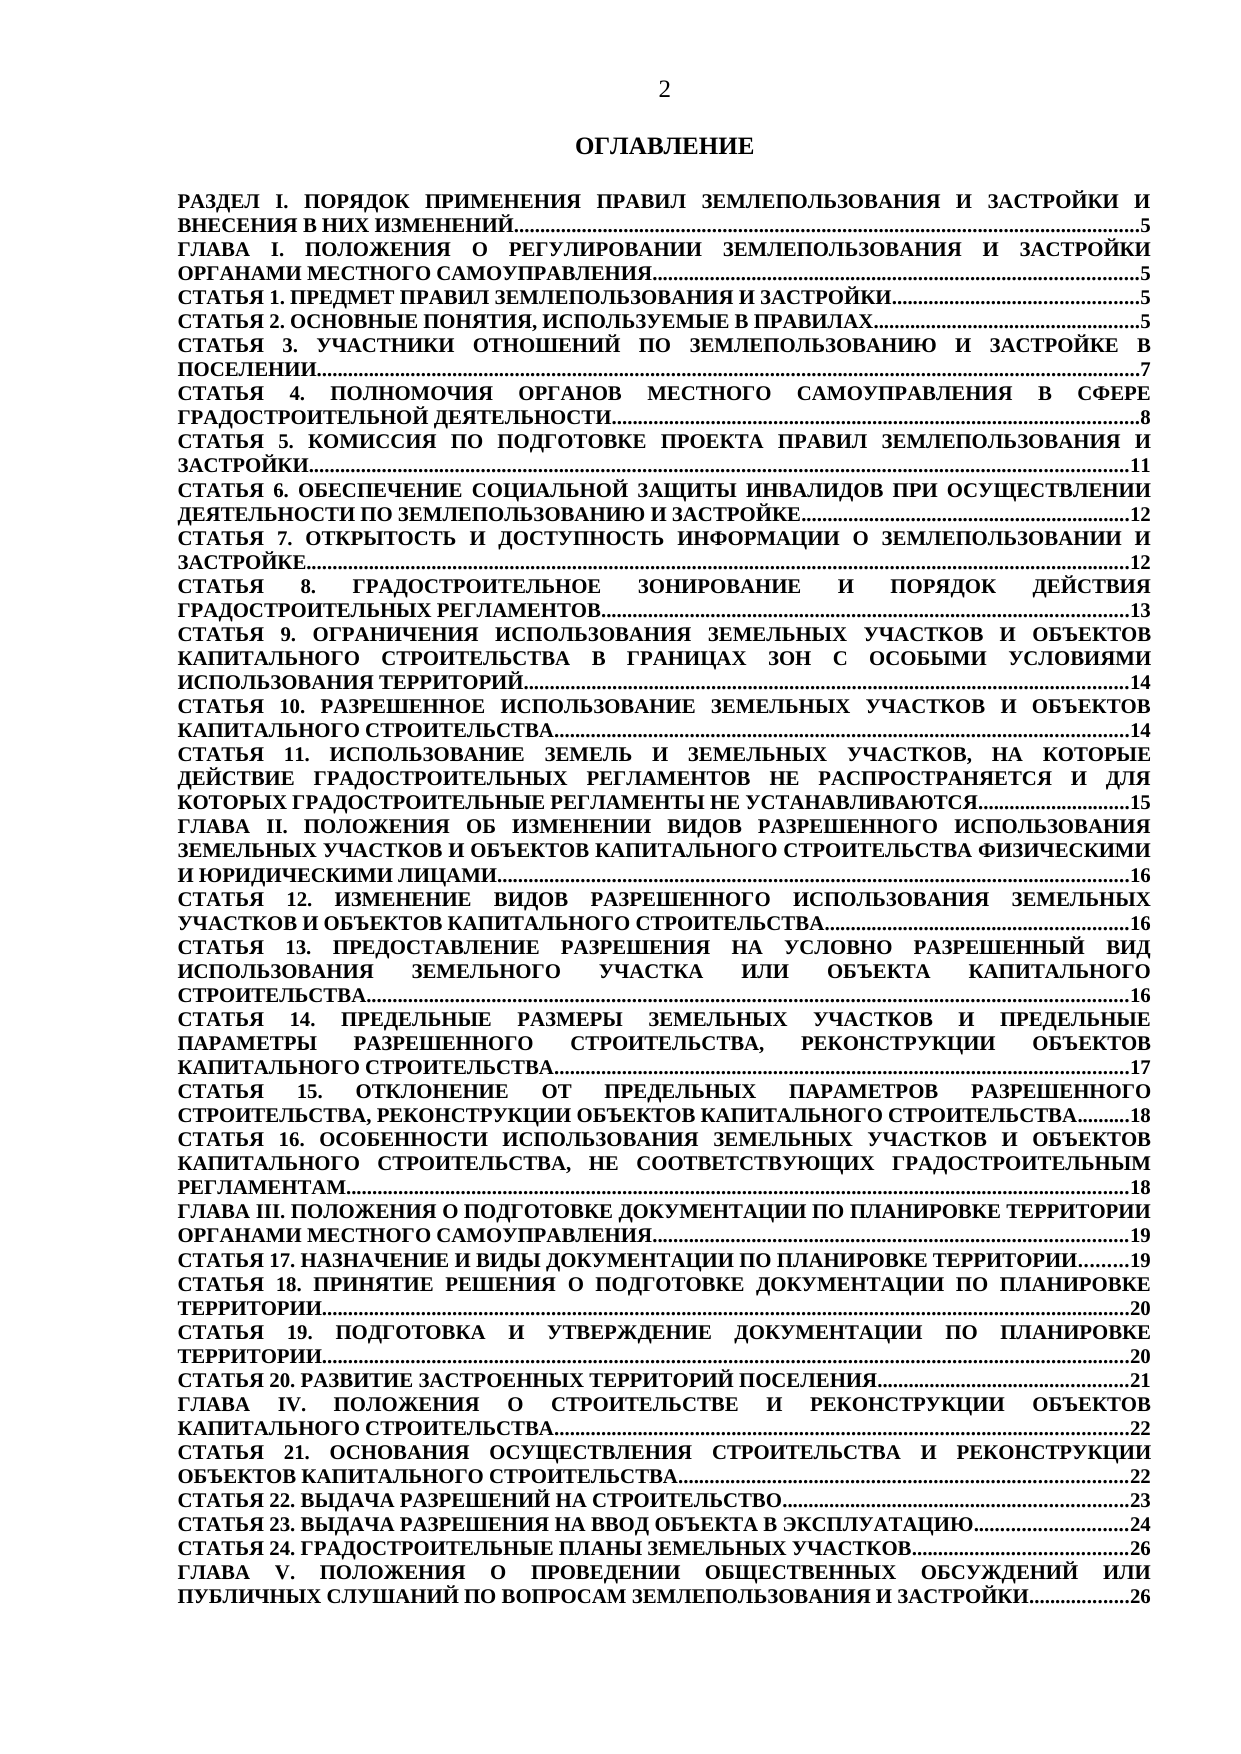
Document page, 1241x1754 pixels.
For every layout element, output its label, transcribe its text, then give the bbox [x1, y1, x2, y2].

text Глава I. Положения о регулировании землепользования и застройки органами местного самоуправления 5 [177, 237, 1152, 285]
text Глава III. Положения о подготовке документации по планировке территории органами местного самоуправления 19 [177, 1199, 1152, 1247]
text Статья 17. Назначение и виды документации по планировке территории 19 [177, 1247, 1152, 1272]
text Статья 16. Особенности использования земельных участков и объектов капитального строительства, не соответствующих градостроительным регламентам 18 [177, 1127, 1152, 1199]
text Статья 9. Ограничения использования земельных участков и объектов капитального строительства в границах зон с особыми условиями использования территорий 14 [177, 622, 1152, 694]
text Глава V. Положения о проведении общественных обсуждений или публичных слушаний по вопросам землепользования и застройки 26 [177, 1560, 1152, 1608]
text Статья 18. Принятие решения о подготовке документации по планировке территории 20 [177, 1272, 1152, 1320]
text Статья 5. Комиссия по подготовке проекта правил землепользования и застройки 11 [177, 429, 1152, 477]
text Статья 14. Предельные размеры земельных участков и предельные параметры разрешенного строительства, реконструкции объектов капитального строительства 17 [177, 1007, 1152, 1079]
text Статья 4. Полномочия органов местного самоуправления в сфере градостроительной деятельности 8 [177, 381, 1152, 429]
text Статья 19. Подготовка и утверждение документации по планировке территории 20 [177, 1320, 1152, 1368]
text Статья 11. Использование земель и земельных участков, на которые действие градостроительных регламентов не распространяется и для которых градостроительные регламенты не устанавливаются 15 [177, 742, 1152, 814]
text Глава IV. Положения о строительстве и реконструкции объектов капитального строительства 22 [177, 1392, 1152, 1440]
text Статья 8. Градостроительное зонирование и порядок действия градостроительных регламентов 13 [177, 574, 1152, 622]
text Статья 10. Разрешенное использование земельных участков и объектов капитального строительства 14 [177, 694, 1152, 742]
text ОГЛАВЛЕНИЕ [177, 131, 1152, 160]
text Статья 6. Обеспечение социальной защиты инвалидов при осуществлении деятельности по землепользованию и застройке 12 [177, 477, 1152, 526]
text Глава II. Положения об изменении видов разрешенного использования земельных участков и объектов капитального строительства физическими и юридическими лицами 16 [177, 814, 1152, 887]
text Статья 22. Выдача разрешений на строительство 23 [177, 1488, 1152, 1512]
text РАЗДЕЛ I. ПОРЯДОК ПРИМЕНЕНИЯ ПРАВИЛ ЗЕМЛЕПОЛЬЗОВАНИЯ И ЗАСТРОЙКИ И ВНЕСЕНИЯ В НИХ ИЗМЕНЕНИЙ 5 [177, 189, 1152, 237]
text Статья 7. Открытость и доступность информации о землепользовании и застройке 12 [177, 526, 1152, 574]
text Статья 12. Изменение видов разрешенного использования земельных участков и объектов капитального строительства 16 [177, 887, 1152, 935]
text Статья 20. Развитие застроенных территорий поселения 21 [177, 1368, 1152, 1392]
text Статья 3. Участники отношений по землепользованию и застройке в поселении 7 [177, 333, 1152, 381]
text Статья 1. Предмет Правил землепользования и застройки 5 [177, 285, 1152, 309]
text Статья 21. Основания осуществления строительства и реконструкции объектов капитального строительства 22 [177, 1440, 1152, 1488]
text Статья 2. Основные понятия, используемые в Правилах 5 [177, 309, 1152, 333]
text Статья 24. Градостроительные планы земельных участков 26 [177, 1536, 1152, 1560]
text Статья 15. Отклонение от предельных параметров разрешенного строительства, реконструкции объектов капитального строительства 18 [177, 1079, 1152, 1127]
text Статья 13. Предоставление разрешения на условно разрешенный вид использования земельного участка или объекта капитального строительства 16 [177, 935, 1152, 1007]
text Статья 23. Выдача разрешения на ввод объекта в эксплуатацию 24 [177, 1512, 1152, 1536]
